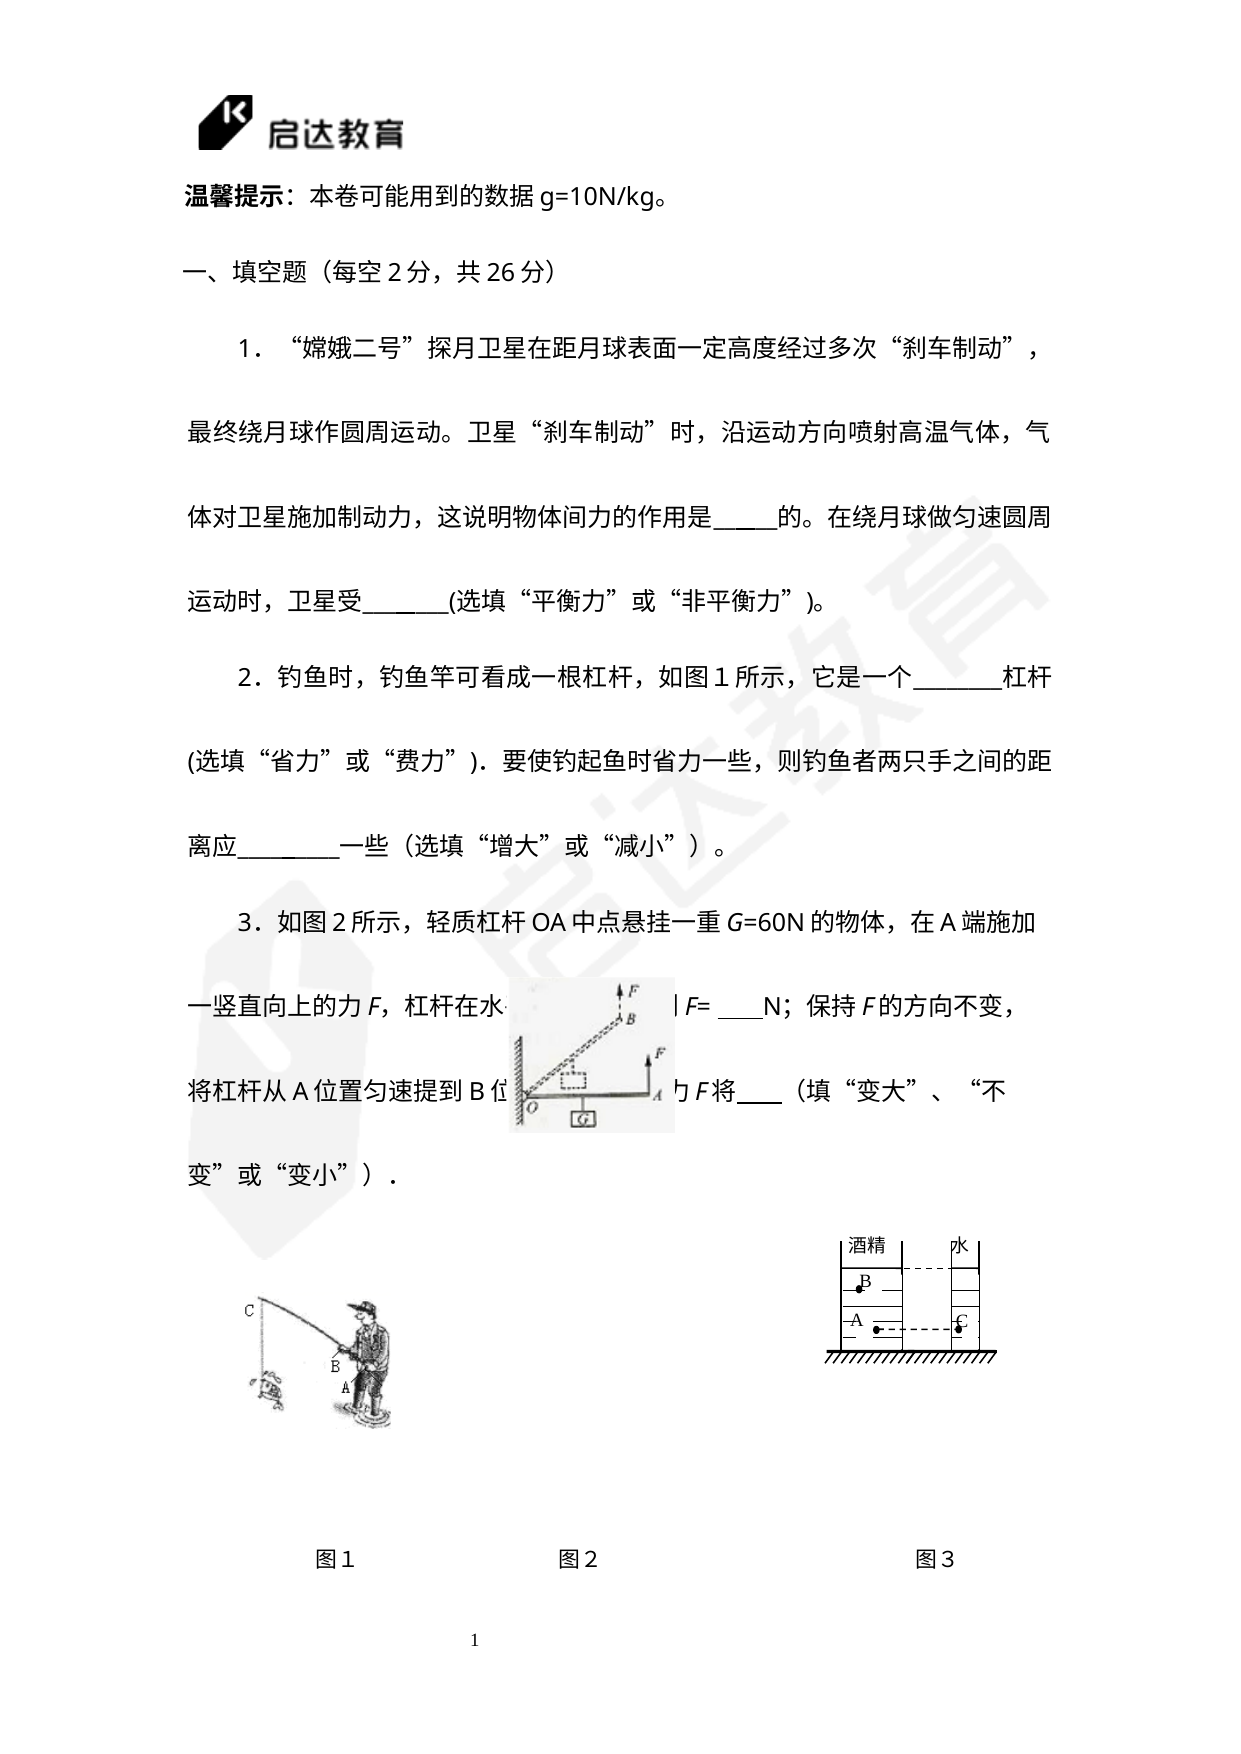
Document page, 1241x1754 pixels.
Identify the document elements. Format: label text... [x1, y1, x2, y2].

text 温馨提示：本卷可能用到的数据g=10N/kg。 [184, 162, 1053, 227]
text 1．“嫦娥二号”探月卫星在距月球表面一定高度经过多次“刹车制动”，最终绕月球作圆周运动。卫星“刹车制动”时，沿运动方向喷射高温气体，气体对卫星施加制动力，这说明物体间力的作用是__ __的。在绕月球做匀速圆周运动时，卫星受___ ___(选填“平衡力”或“非平衡力”)。 [187, 314, 1053, 632]
text 一、填空题（每空2分，共26分） [182, 238, 1053, 303]
text 2．钓鱼时，钓鱼竿可看成一根杠杆，如图１所示，它是一个________杠杆(选填“省力”或“费力”)．要使钓起鱼时省力一些，则钓鱼者两只手之间的距离应____ ____一些（选填“增大”或“减小”）。 [187, 643, 1053, 877]
picture [506, 977, 675, 1133]
text 3．如图2所示，轻质杠杆OA中点悬挂一重G=60N的物体，在A端施加一竖直向上的力F，杠杆在水平位置平衡，则F= N；保持F的方向不变，将杠杆从A位置匀速提到B位置的过程中，力F将 （填“变大”、“不变”或“变小”）． [187, 888, 1053, 1206]
picture [198, 95, 404, 150]
picture [243, 1292, 391, 1427]
